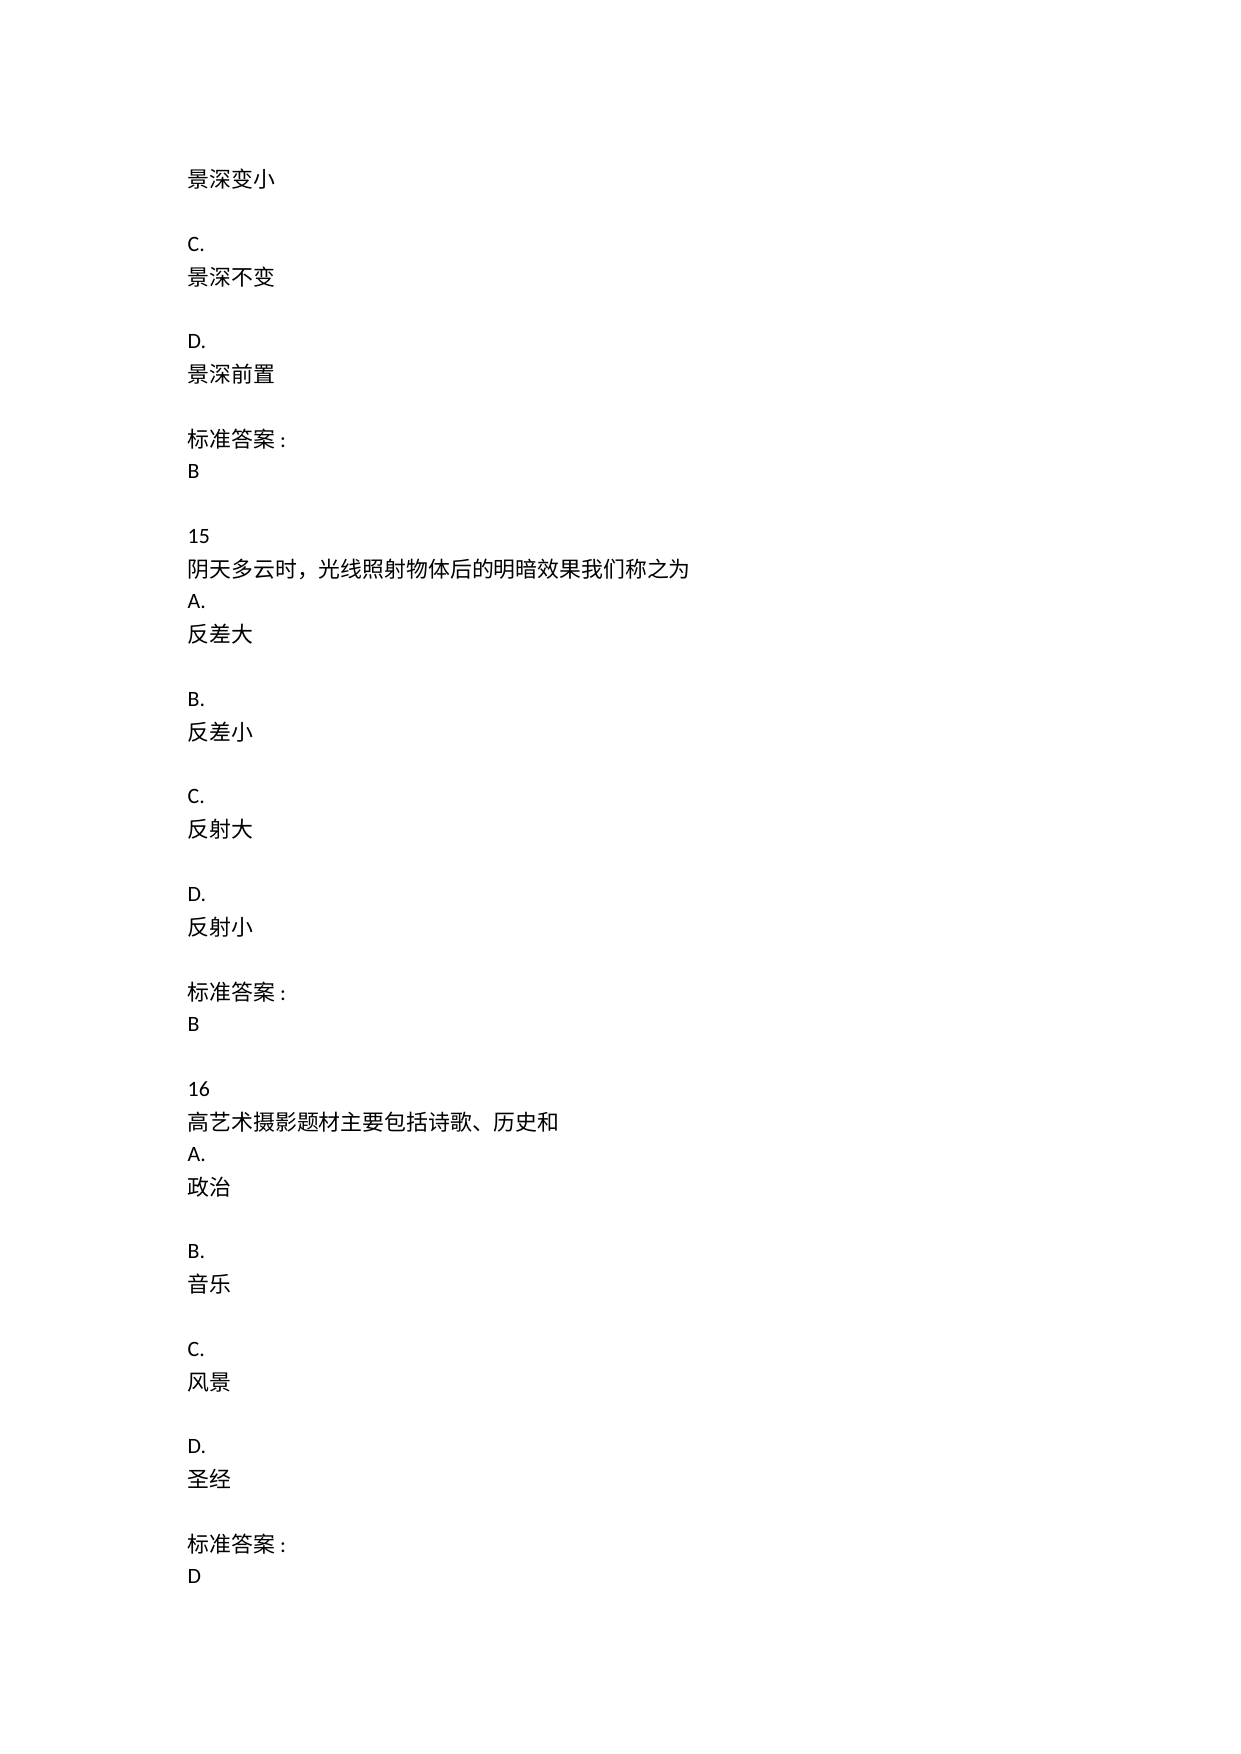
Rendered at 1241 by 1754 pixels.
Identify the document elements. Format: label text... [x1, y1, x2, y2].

text 反射大 [187, 812, 1053, 844]
text 阴天多云时，光线照射物体后的明暗效果我们称之为 [187, 552, 1053, 584]
text A. [187, 584, 1053, 617]
text A. [187, 1137, 1053, 1169]
text 风景 [187, 1364, 1053, 1397]
text D. [187, 1429, 1053, 1462]
text 景深前置 [187, 357, 1053, 389]
text 音乐 [187, 1267, 1053, 1299]
text C. [187, 779, 1053, 812]
text 景深变小 [187, 162, 1053, 194]
text 政治 [187, 1169, 1053, 1202]
text 标准答案 : [187, 1527, 1053, 1559]
text 反差大 [187, 617, 1053, 649]
text 反射小 [187, 909, 1053, 942]
text C. [187, 227, 1053, 259]
text B [187, 1007, 1053, 1039]
text C. [187, 1332, 1053, 1364]
text B. [187, 682, 1053, 714]
text 圣经 [187, 1462, 1053, 1494]
text B [187, 454, 1053, 487]
text 标准答案 : [187, 422, 1053, 454]
text D [187, 1559, 1053, 1592]
text 反差小 [187, 714, 1053, 747]
text D. [187, 877, 1053, 909]
text 高艺术摄影题材主要包括诗歌、历史和 [187, 1104, 1053, 1137]
text 15 [187, 519, 1053, 552]
text 景深不变 [187, 259, 1053, 292]
text B. [187, 1234, 1053, 1267]
text 16 [187, 1072, 1053, 1104]
text 标准答案 : [187, 974, 1053, 1007]
text D. [187, 324, 1053, 357]
